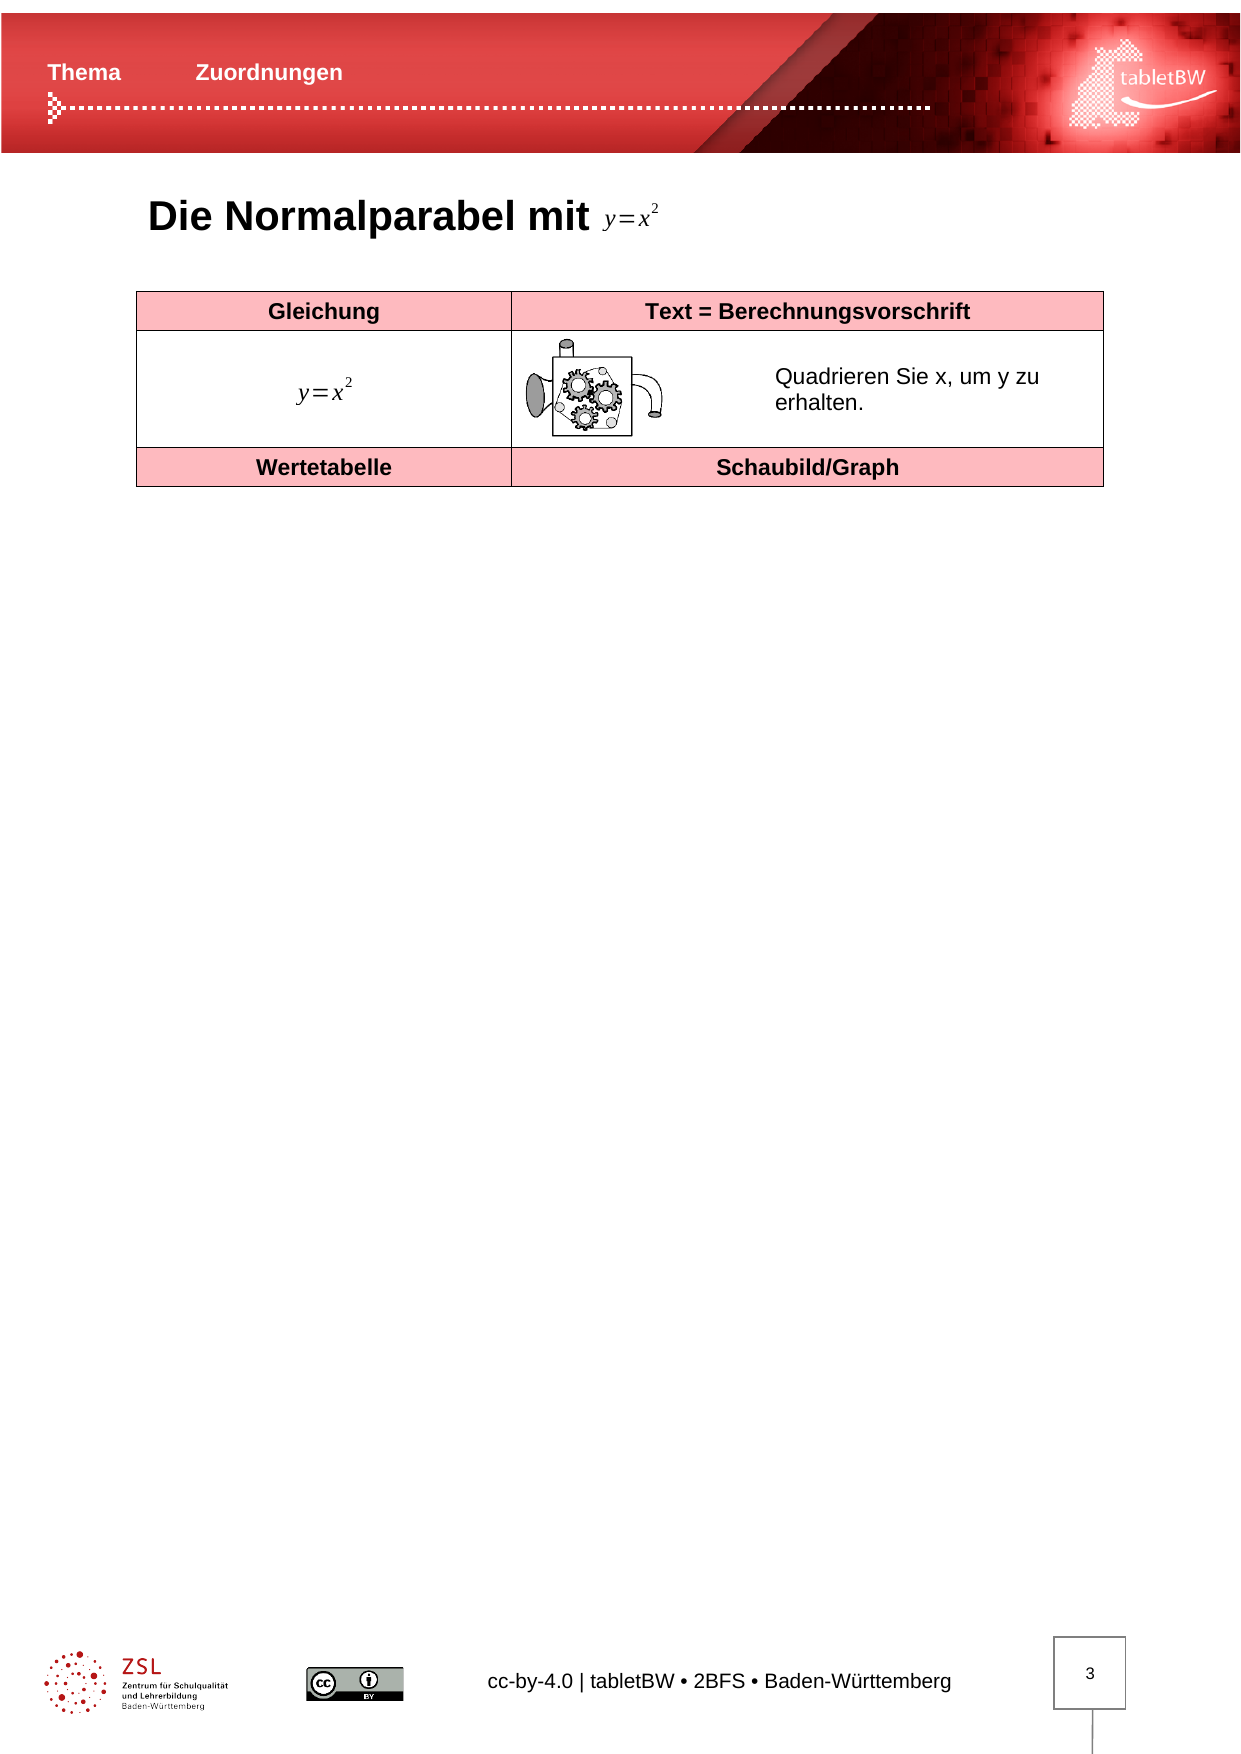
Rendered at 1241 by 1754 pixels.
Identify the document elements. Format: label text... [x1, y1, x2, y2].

text Die Normalparabel mit [148, 191, 1093, 239]
table_cell Wertetabelle [137, 448, 511, 486]
picture [522, 337, 668, 441]
table_cell [512, 331, 763, 447]
picture [1, 13, 1241, 153]
table_cell Quadrieren Sie x, um y zu erhalten. [764, 331, 1103, 447]
picture [28, 1635, 244, 1714]
table_header Gleichung [137, 292, 511, 330]
picture [306, 1667, 404, 1701]
table_cell Schaubild/Graph [512, 448, 1103, 486]
table_header Text = Berechnungsvorschrift [512, 292, 1103, 330]
table_cell [137, 331, 511, 447]
